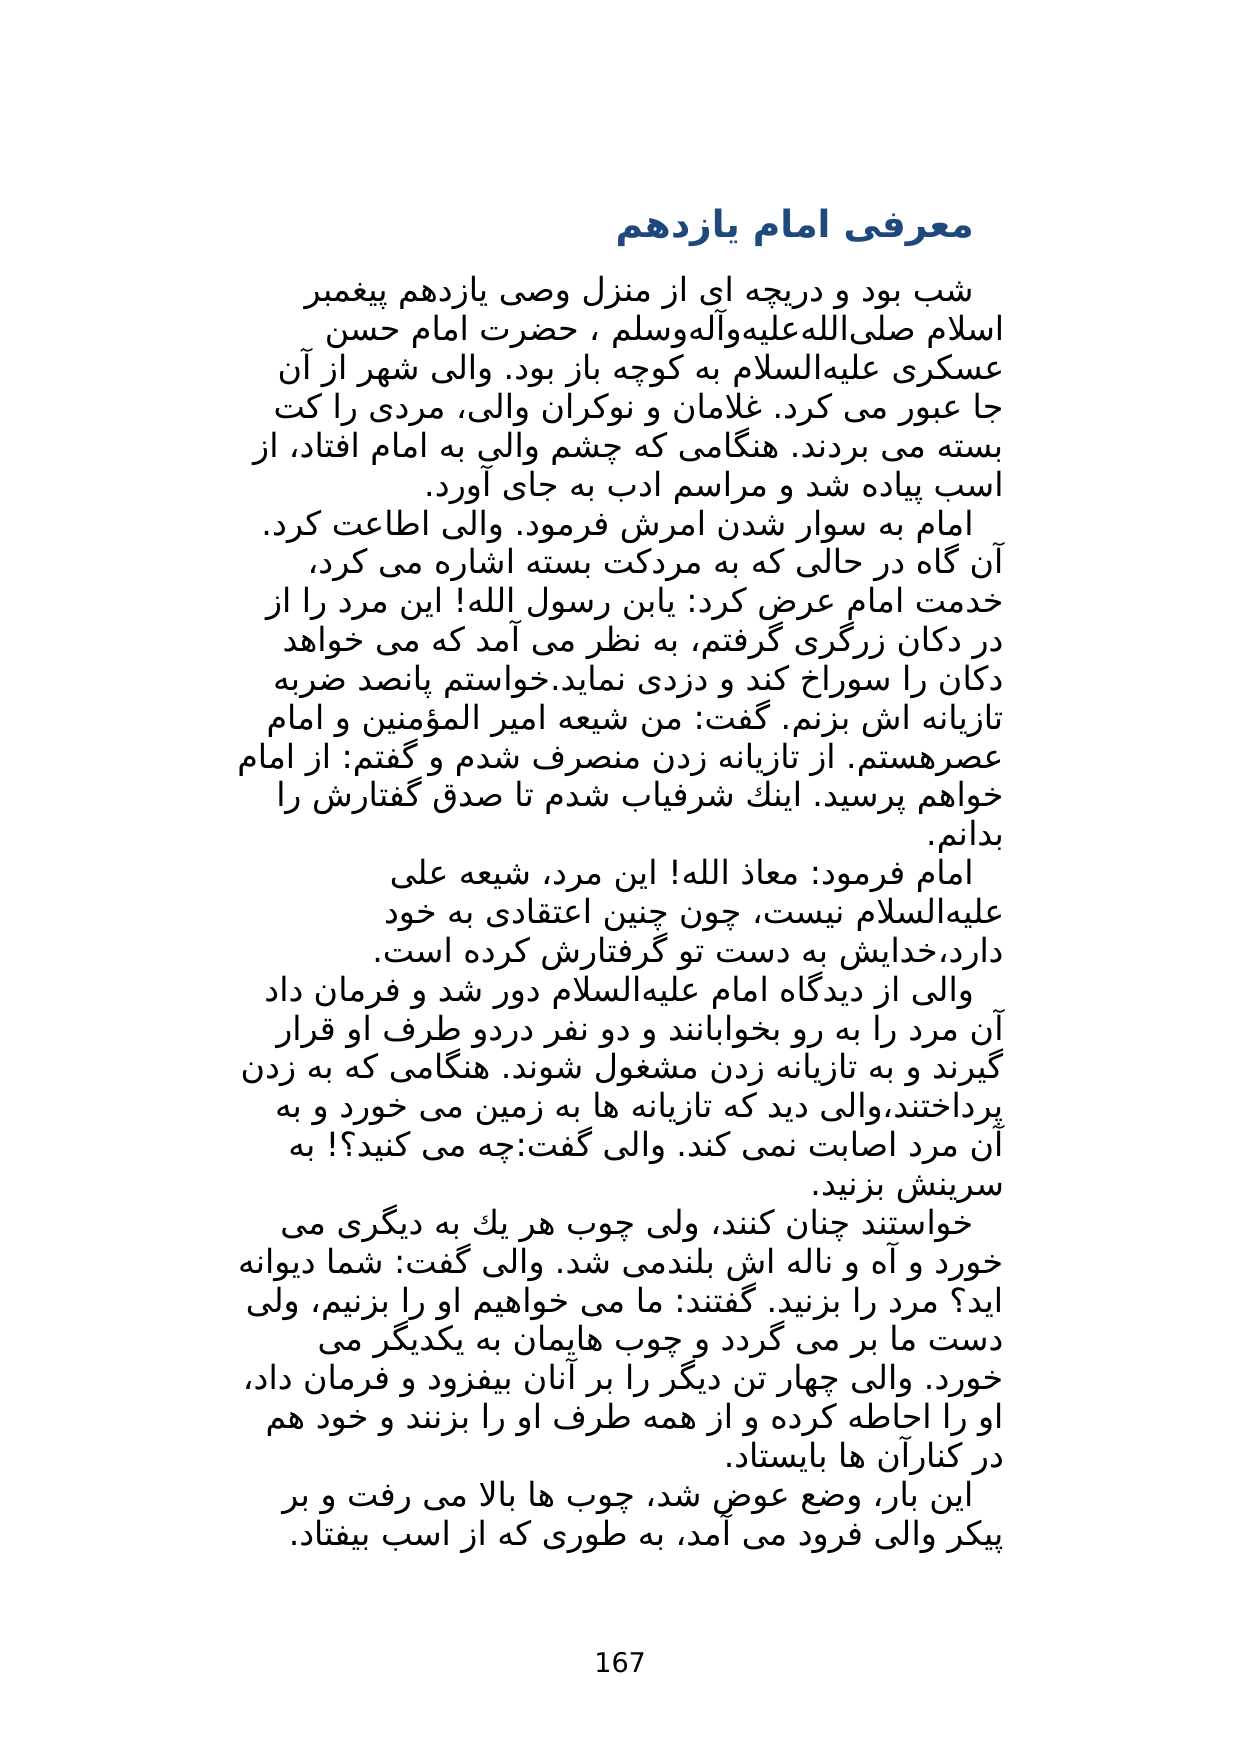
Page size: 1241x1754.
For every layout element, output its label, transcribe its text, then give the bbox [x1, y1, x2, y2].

text امام فرمود: معاذ الله! اين مرد، شيعه على عليه‌السلام نيست، چون چنين اعتقادى به خود دارد،خدايش به دست تو گرفتارش كرده است. [236, 854, 1004, 970]
subtitle معرفى امام يازدهم [236, 202, 1004, 246]
text امام به سوار شدن امرش فرمود. والى اطاعت كرد. آن گاه در حالى كه به مردكت بسته اشاره مى كرد، خدمت امام عرض كرد: يابن رسول الله! اين مرد را از در دكان زرگرى گرفتم، به نظر مى آمد كه مى خواهد دكان را سوراخ كند و دزدى نمايد.خواستم پانصد ضربه تازيانه اش بزنم. گفت: من شيعه امير المؤمنين و امام عصرهستم. از تازيانه زدن منصرف شدم و گفتم: از امام خواهم پرسيد. اينك شرفياب شدم تا صدق گفتارش را بدانم. [236, 504, 1004, 854]
text خواستند چنان كنند، ولى چوب هر يك به ديگرى مى خورد و آه و ناله اش بلندمى شد. والى گفت: شما ديوانه ايد؟ مرد را بزنيد. گفتند: ما مى خواهيم او را بزنيم، ولى دست ما بر مى گردد و چوب هايمان به يكدیگر مى خورد. والى چهار تن ديگر را بر آنان بيفزود و فرمان داد، او را احاطه كرده و از همه طرف او را بزنند و خود هم در كنارآن ها بايستاد. [236, 1203, 1004, 1475]
text والى از ديدگاه امام عليه‌السلام دور شد و فرمان داد آن مرد را به رو بخوابانند و دو نفر دردو طرف او قرار گيرند و به تازيانه زدن مشغول شوند. هنگامى كه به زدن پرداختند،والى ديد كه تازيانه ها به زمين مى خورد و به آن مرد اصابت نمى كند. والى گفت:چه مى كنيد؟! به سرينش بزنيد. [236, 970, 1004, 1203]
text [236, 1475, 1004, 1553]
text شب بود و دريچه اى از منزل وصى يازدهم پيغمبر اسلام صلى‌الله‌عليه‌وآله‌وسلم ، حضرت امام حسن عسكرى عليه‌السلام به كوچه باز بود. والى شهر از آن جا عبور مى كرد. غلامان و نوكران والى، مردى را كت بسته مى بردند. هنگامى كه چشم والى به امام افتاد، از اسب پياده شد و مراسم ادب به جاى آورد. [236, 271, 1004, 504]
